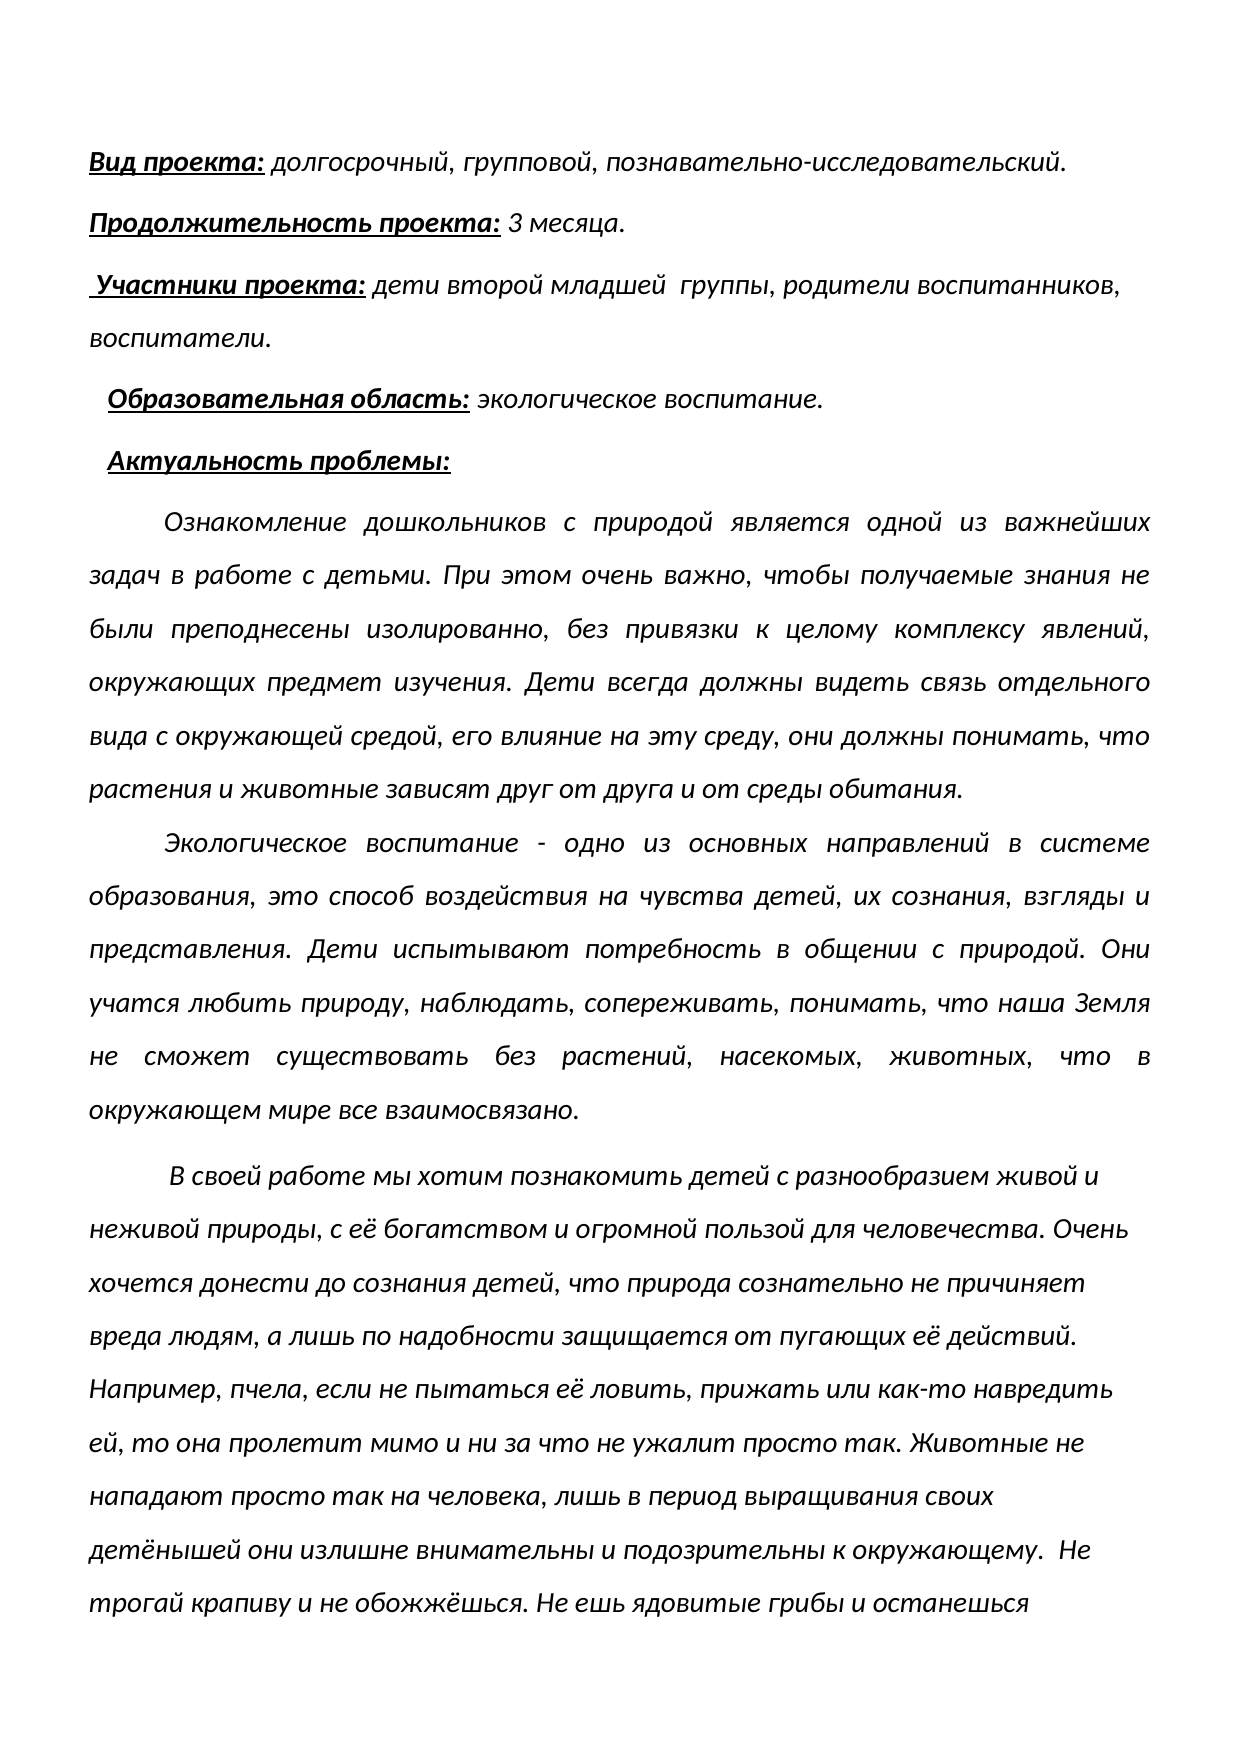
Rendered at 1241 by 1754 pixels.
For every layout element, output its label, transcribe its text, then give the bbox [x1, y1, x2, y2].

text Вид проекта: долгосрочный, групповой, познавательно-исследовательский. [89, 143, 1152, 178]
text Участники проекта: дети второй младшей группы, родители воспитанников, воспитатели. [89, 266, 1152, 355]
text Актуальность проблемы: [89, 442, 1152, 477]
text Продолжительность проекта: 3 месяца. [89, 204, 1152, 240]
text Ознакомление дошкольников с природой является одной из важнейших задач в работе с детьми. При этом очень важно, чтобы получаемые знания не были преподнесены изолированно, без привязки к целому комплексу явлений, окружающих предмет изучения. Дети всегда должны видеть связь отдельного вида с окружающей средой, его влияние на эту среду, они должны понимать, что растения и животные зависят друг от друга и от среды обитания. [89, 503, 1152, 806]
text Экологическое воспитание - одно из основных направлений в системе образования, это способ воздействия на чувства детей, их сознания, взгляды и представления. Дети испытывают потребность в общении с природой. Они учатся любить природу, наблюдать, сопереживать, понимать, что наша Земля не сможет существовать без растений, насекомых, животных, что в окружающем мире все взаимосвязано. [89, 824, 1152, 1126]
text Образовательная область: экологическое воспитание. [89, 381, 1152, 416]
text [89, 1157, 1152, 1620]
